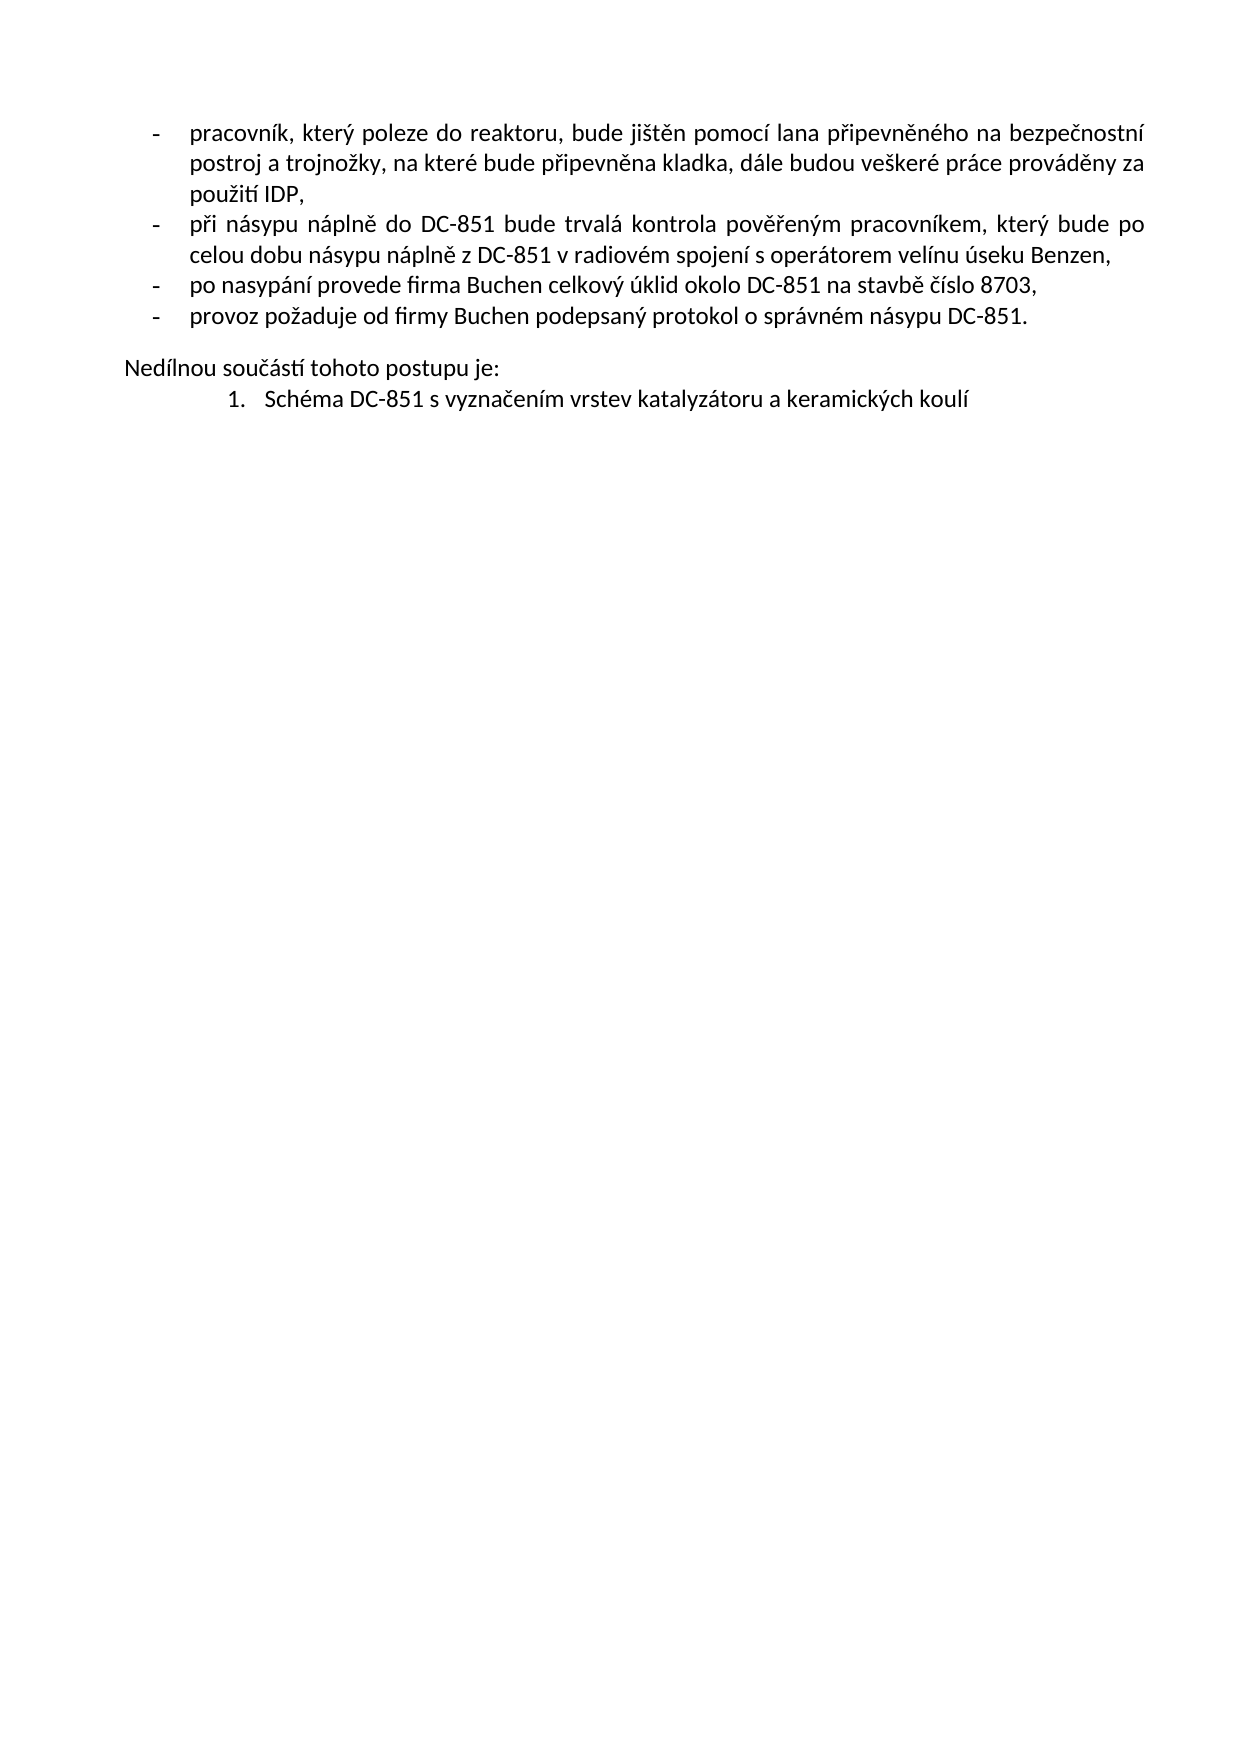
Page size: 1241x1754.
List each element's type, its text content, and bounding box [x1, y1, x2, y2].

list provoz požaduje od firmy Buchen podepsaný protokol o správném násypu DC-851. [152, 300, 1146, 331]
text Nedílnou součástí tohoto postupu je: [124, 352, 1146, 383]
list pracovník, který poleze do reaktoru, bude jištěn pomocí lana připevněného na bezpečnostní postroj a trojnožky, na které bude připevněna kladka, dále budou veškeré práce prováděny za použití IDP, [152, 117, 1146, 208]
list při násypu náplně do DC-851 bude trvalá kontrola pověřeným pracovníkem, který bude po celou dobu násypu náplně z DC-851 v radiovém spojení s operátorem velínu úseku Benzen, [152, 208, 1146, 269]
list po nasypání provede firma Buchen celkový úklid okolo DC-851 na stavbě číslo 8703, [152, 269, 1146, 300]
list Schéma DC-851 s vyznačením vrstev katalyzátoru a keramických koulí [227, 383, 1146, 413]
